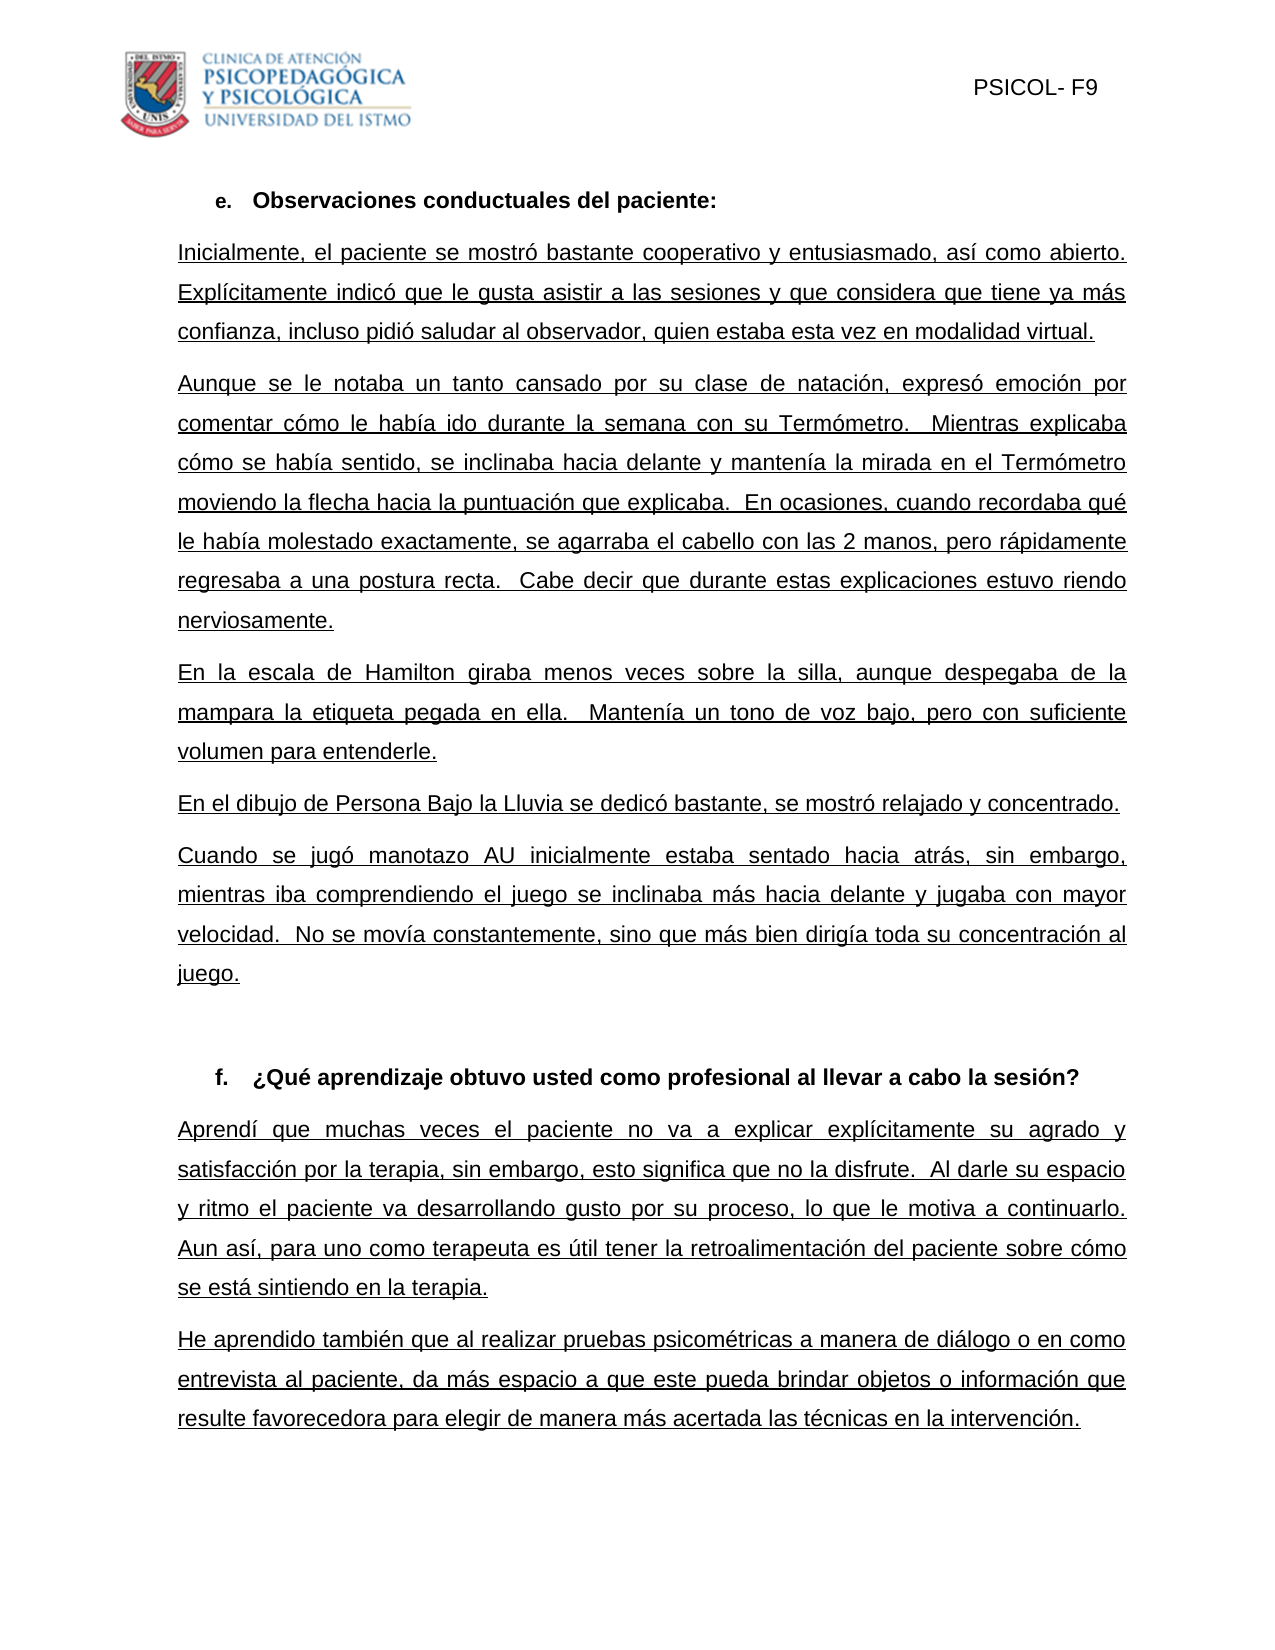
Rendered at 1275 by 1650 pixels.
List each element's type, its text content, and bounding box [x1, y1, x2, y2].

text Aunque se le notaba un tanto cansado por su clase de natación, expresó emoción por comentar cómo le había ido durante la semana con su Termómetro. Mientras explicaba cómo se había sentido, se inclinaba hacia delante y mantenía la mirada en el Termómetro moviendo la flecha hacia la puntuación que explicaba. En ocasiones, cuando recordaba qué le había molestado exactamente, se agarraba el cabello con las 2 manos, pero rápidamente regresaba a una postura recta. Cabe decir que durante estas explicaciones estuvo riendo nerviosamente. [177, 512, 1127, 551]
list ¿Qué aprendizaje obtuvo usted como profesional al llevar a cabo la sesión? [215, 1064, 1127, 1091]
list Observaciones conductuales del paciente: [215, 187, 1127, 213]
text Aunque se le notaba un tanto cansado por su clase de natación, expresó emoción por comentar cómo le había ido durante la semana con su Termómetro. Mientras explicaba cómo se había sentido, se inclinaba hacia delante y mantenía la mirada en el Termómetro moviendo la flecha hacia la puntuación que explicaba. En ocasiones, cuando recordaba qué le había molestado exactamente, se agarraba el cabello con las 2 manos, pero rápidamente regresaba a una postura recta. Cabe decir que durante estas explicaciones estuvo riendo nerviosamente. [177, 591, 1127, 633]
text Aunque se le notaba un tanto cansado por su clase de natación, expresó emoción por comentar cómo le había ido durante la semana con su Termómetro. Mientras explicaba cómo se había sentido, se inclinaba hacia delante y mantenía la mirada en el Termómetro moviendo la flecha hacia la puntuación que explicaba. En ocasiones, cuando recordaba qué le había molestado exactamente, se agarraba el cabello con las 2 manos, pero rápidamente regresaba a una postura recta. Cabe decir que durante estas explicaciones estuvo riendo nerviosamente. [177, 394, 1127, 432]
text Cuando se jugó manotazo AU inicialmente estaba sentado hacia atrás, sin embargo, mientras iba comprendiendo el juego se inclinaba más hacia delante y jugaba con mayor velocidad. No se movía constantemente, sino que más bien dirigía toda su concentración al juego. [177, 905, 1127, 944]
text Aprendí que muchas veces el paciente no va a explicar explícitamente su agrado y satisfacción por la terapia, sin embargo, esto significa que no la disfrute. Al darle su espacio y ritmo el paciente va desarrollando gusto por su proceso, lo que le motiva a continuarlo. Aun así, para uno como terapeuta es útil tener la retroalimentación del paciente sobre cómo se está sintiendo en la terapia. [177, 1116, 1127, 1218]
text En la escala de Hamilton giraba menos veces sobre la silla, aunque despegaba de la mampara la etiqueta pegada en ella. Mantenía un tono de voz bajo, pero con suficiente volumen para entenderle. [177, 659, 1127, 682]
picture [65, 20, 437, 148]
text Inicialmente, el paciente se mostró bastante cooperativo y entusiasmado, así como abierto. Explícitamente indicó que le gusta asistir a las sesiones y que considera que tiene ya más confianza, incluso pidió saludar al observador, quien estaba esta vez en modalidad virtual. [177, 239, 1127, 262]
text Cuando se jugó manotazo AU inicialmente estaba sentado hacia atrás, sin embargo, mientras iba comprendiendo el juego se inclinaba más hacia delante y jugaba con mayor velocidad. No se movía constantemente, sino que más bien dirigía toda su concentración al juego. [177, 842, 1127, 865]
text Aprendí que muchas veces el paciente no va a explicar explícitamente su agrado y satisfacción por la terapia, sin embargo, esto significa que no la disfrute. Al darle su espacio y ritmo el paciente va desarrollando gusto por su proceso, lo que le motiva a continuarlo. Aun así, para uno como terapeuta es útil tener la retroalimentación del paciente sobre cómo se está sintiendo en la terapia. [177, 1259, 1127, 1301]
text Aprendí que muchas veces el paciente no va a explicar explícitamente su agrado y satisfacción por la terapia, sin embargo, esto significa que no la disfrute. Al darle su espacio y ritmo el paciente va desarrollando gusto por su proceso, lo que le motiva a continuarlo. Aun así, para uno como terapeuta es útil tener la retroalimentación del paciente sobre cómo se está sintiendo en la terapia. [177, 1219, 1127, 1258]
text En la escala de Hamilton giraba menos veces sobre la silla, aunque despegaba de la mampara la etiqueta pegada en ella. Mantenía un tono de voz bajo, pero con suficiente volumen para entenderle. [177, 683, 1127, 721]
text Cuando se jugó manotazo AU inicialmente estaba sentado hacia atrás, sin embargo, mientras iba comprendiendo el juego se inclinaba más hacia delante y jugaba con mayor velocidad. No se movía constantemente, sino que más bien dirigía toda su concentración al juego. [177, 945, 1127, 987]
text Aunque se le notaba un tanto cansado por su clase de natación, expresó emoción por comentar cómo le había ido durante la semana con su Termómetro. Mientras explicaba cómo se había sentido, se inclinaba hacia delante y mantenía la mirada en el Termómetro moviendo la flecha hacia la puntuación que explicaba. En ocasiones, cuando recordaba qué le había molestado exactamente, se agarraba el cabello con las 2 manos, pero rápidamente regresaba a una postura recta. Cabe decir que durante estas explicaciones estuvo riendo nerviosamente. [177, 433, 1127, 472]
text En la escala de Hamilton giraba menos veces sobre la silla, aunque despegaba de la mampara la etiqueta pegada en ella. Mantenía un tono de voz bajo, pero con suficiente volumen para entenderle. [177, 722, 1127, 764]
text En el dibujo de Persona Bajo la Lluvia se dedicó bastante, se mostró relajado y concentrado. [177, 790, 1127, 816]
text Inicialmente, el paciente se mostró bastante cooperativo y entusiasmado, así como abierto. Explícitamente indicó que le gusta asistir a las sesiones y que considera que tiene ya más confianza, incluso pidió saludar al observador, quien estaba esta vez en modalidad virtual. [177, 263, 1127, 344]
text Aunque se le notaba un tanto cansado por su clase de natación, expresó emoción por comentar cómo le había ido durante la semana con su Termómetro. Mientras explicaba cómo se había sentido, se inclinaba hacia delante y mantenía la mirada en el Termómetro moviendo la flecha hacia la puntuación que explicaba. En ocasiones, cuando recordaba qué le había molestado exactamente, se agarraba el cabello con las 2 manos, pero rápidamente regresaba a una postura recta. Cabe decir que durante estas explicaciones estuvo riendo nerviosamente. [177, 473, 1127, 511]
text Aunque se le notaba un tanto cansado por su clase de natación, expresó emoción por comentar cómo le había ido durante la semana con su Termómetro. Mientras explicaba cómo se había sentido, se inclinaba hacia delante y mantenía la mirada en el Termómetro moviendo la flecha hacia la puntuación que explicaba. En ocasiones, cuando recordaba qué le había molestado exactamente, se agarraba el cabello con las 2 manos, pero rápidamente regresaba a una postura recta. Cabe decir que durante estas explicaciones estuvo riendo nerviosamente. [177, 552, 1127, 590]
text Cuando se jugó manotazo AU inicialmente estaba sentado hacia atrás, sin embargo, mientras iba comprendiendo el juego se inclinaba más hacia delante y jugaba con mayor velocidad. No se movía constantemente, sino que más bien dirigía toda su concentración al juego. [177, 866, 1127, 904]
text He aprendido también que al realizar pruebas psicométricas a manera de diálogo o en como entrevista al paciente, da más espacio a que este pueda brindar objetos o información que resulte favorecedora para elegir de manera más acertada las técnicas en la intervención. [177, 1326, 1127, 1431]
